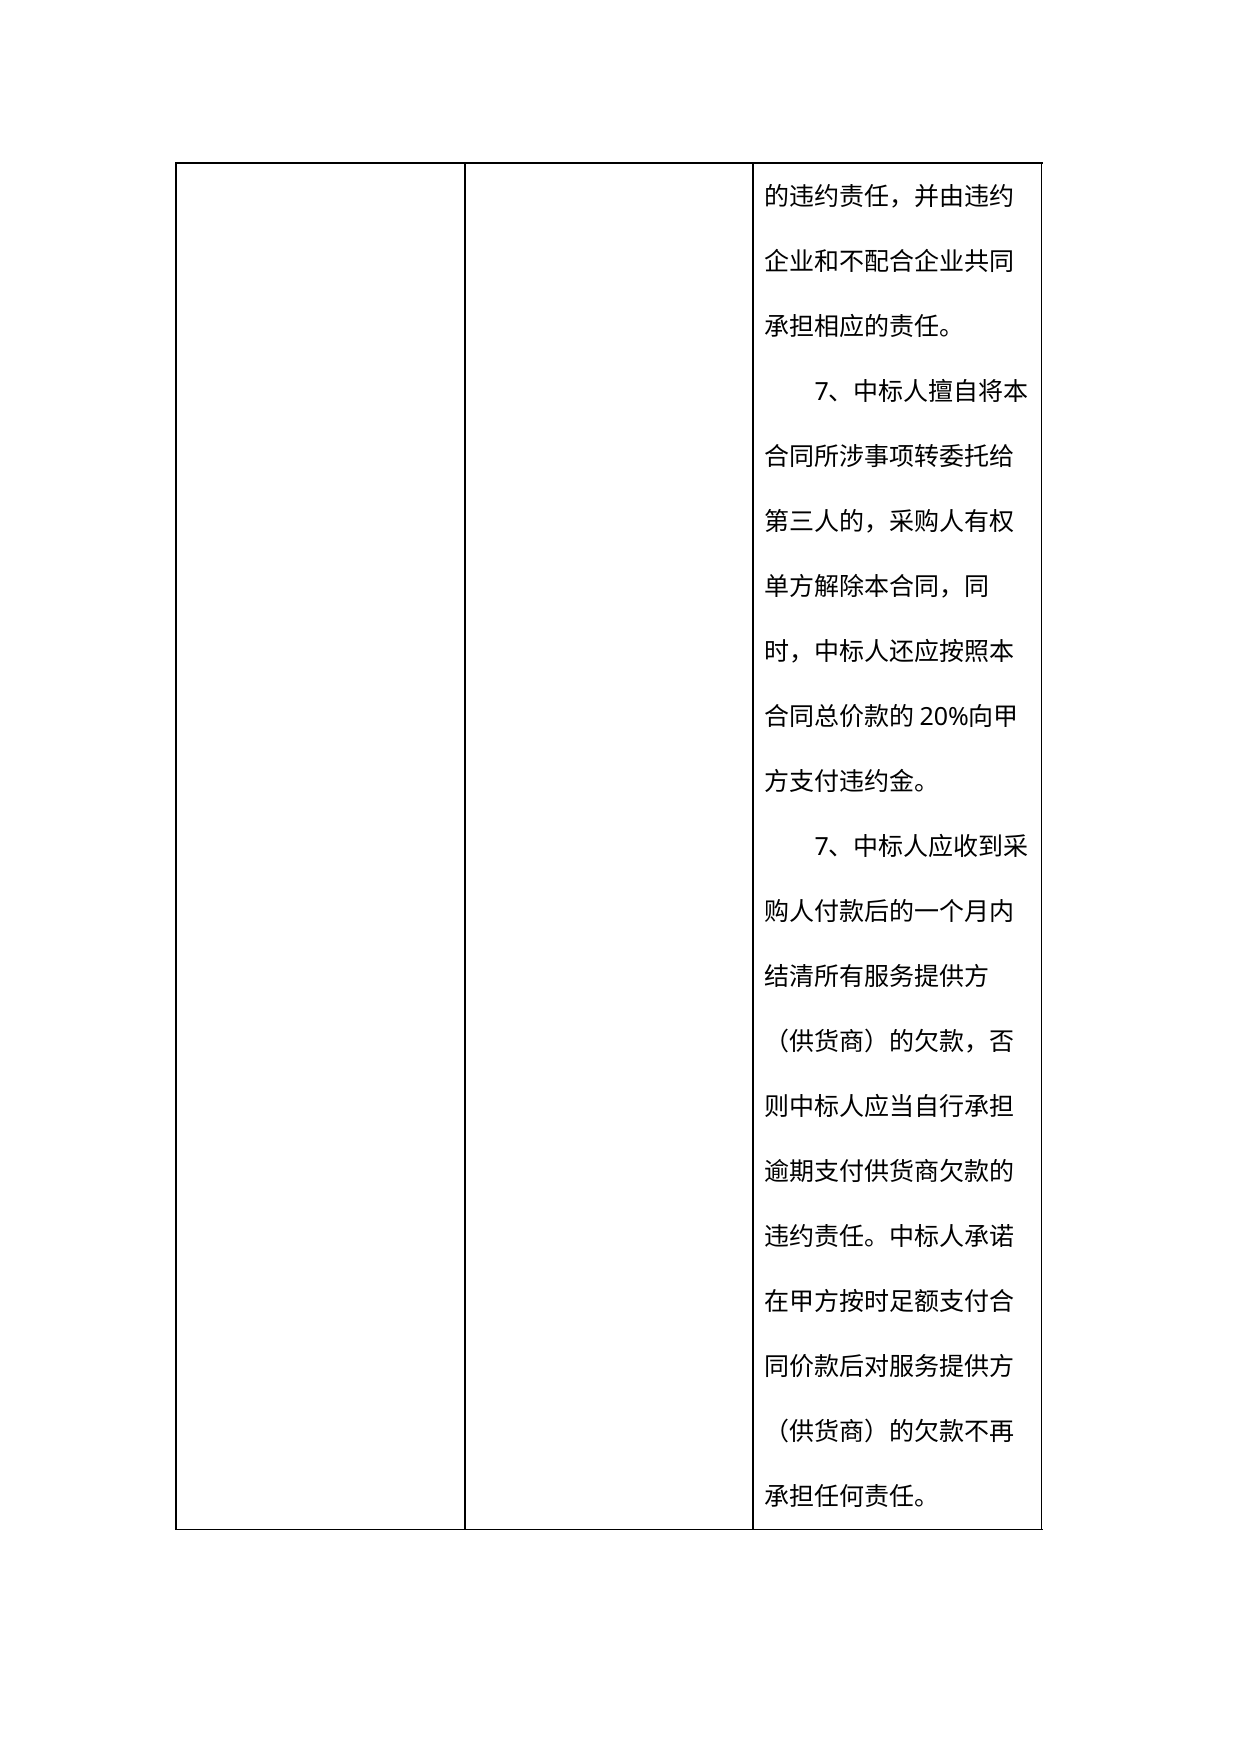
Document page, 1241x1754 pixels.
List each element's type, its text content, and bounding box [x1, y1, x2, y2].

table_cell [754, 164, 1041, 1528]
table_cell ★ [466, 164, 752, 1528]
table_cell 1 [177, 164, 464, 1528]
